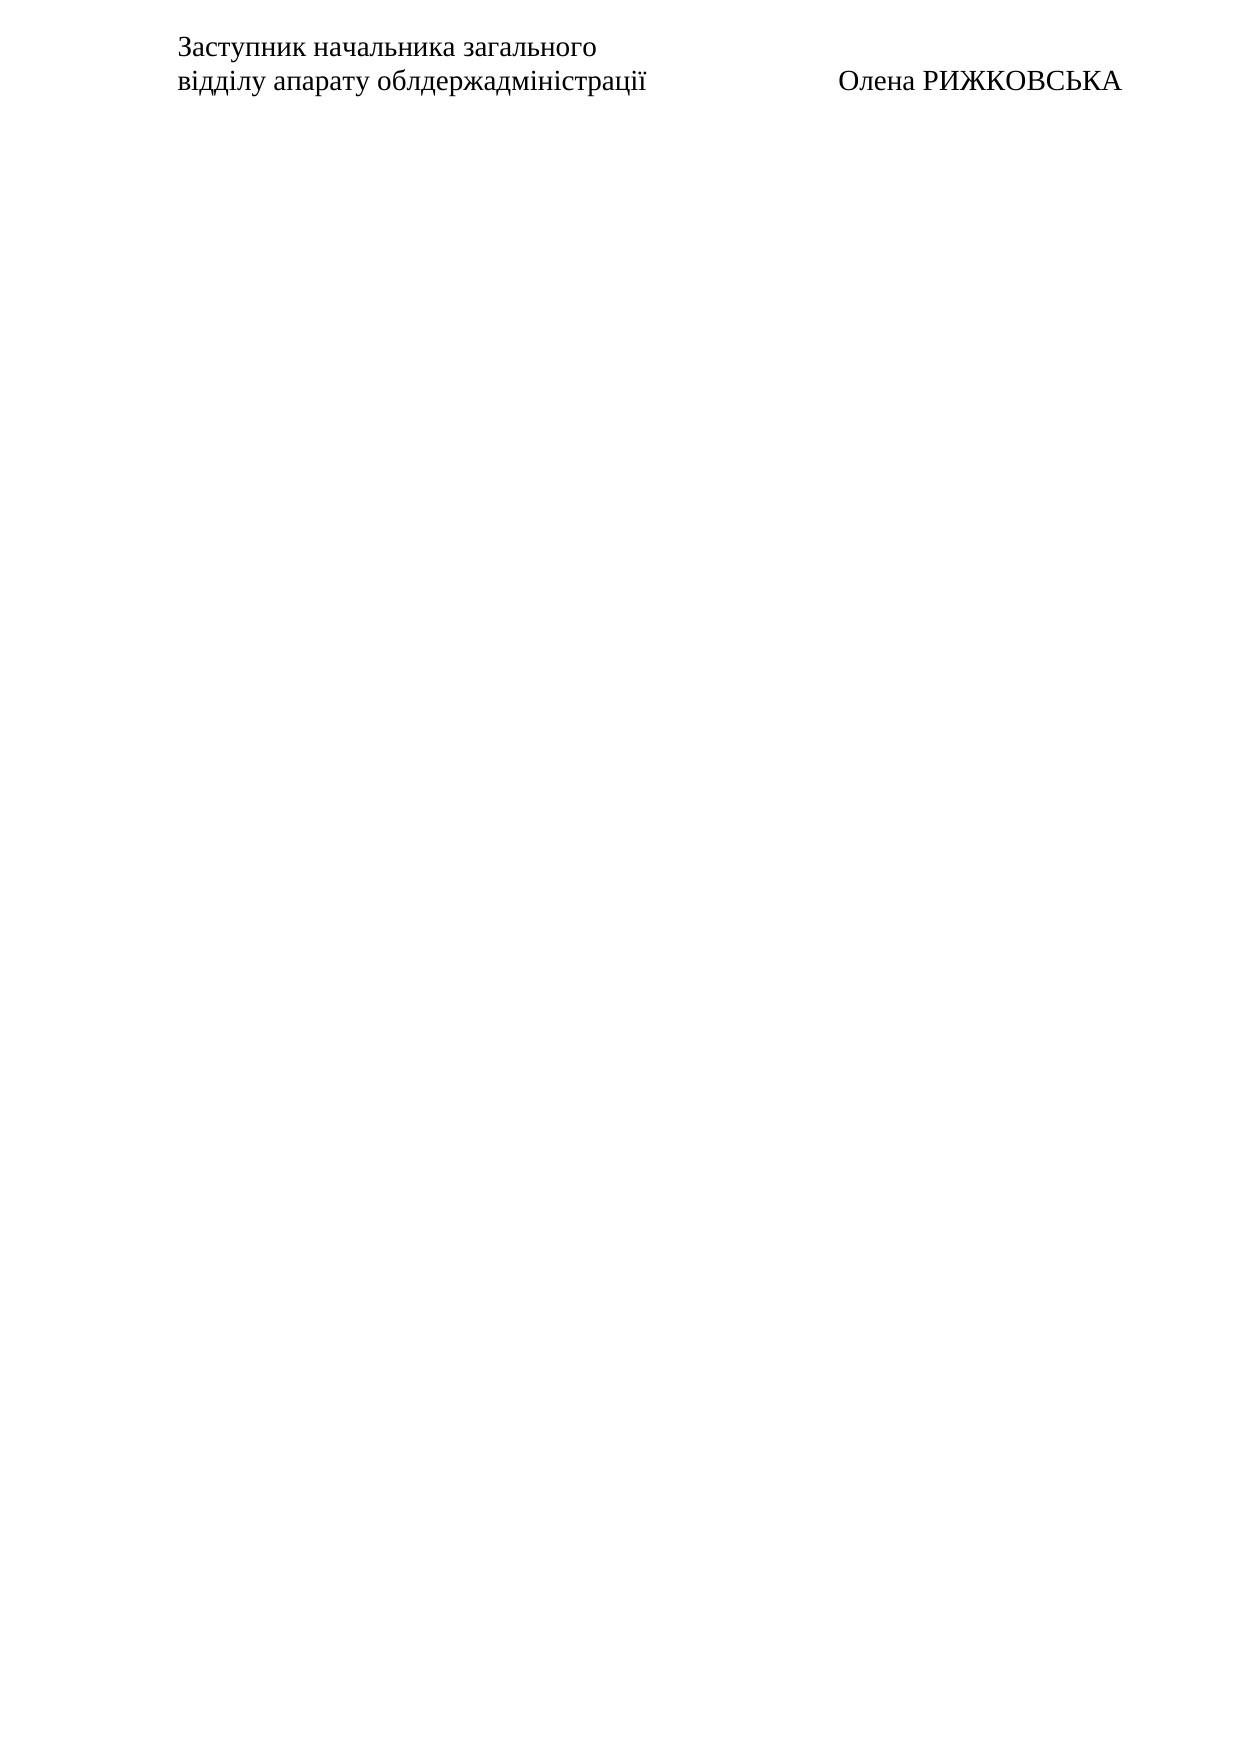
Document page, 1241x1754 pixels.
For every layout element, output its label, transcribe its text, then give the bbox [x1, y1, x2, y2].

table_cell Олена РИЖКОВСЬКА [827, 30, 1192, 130]
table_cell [166, 30, 827, 130]
